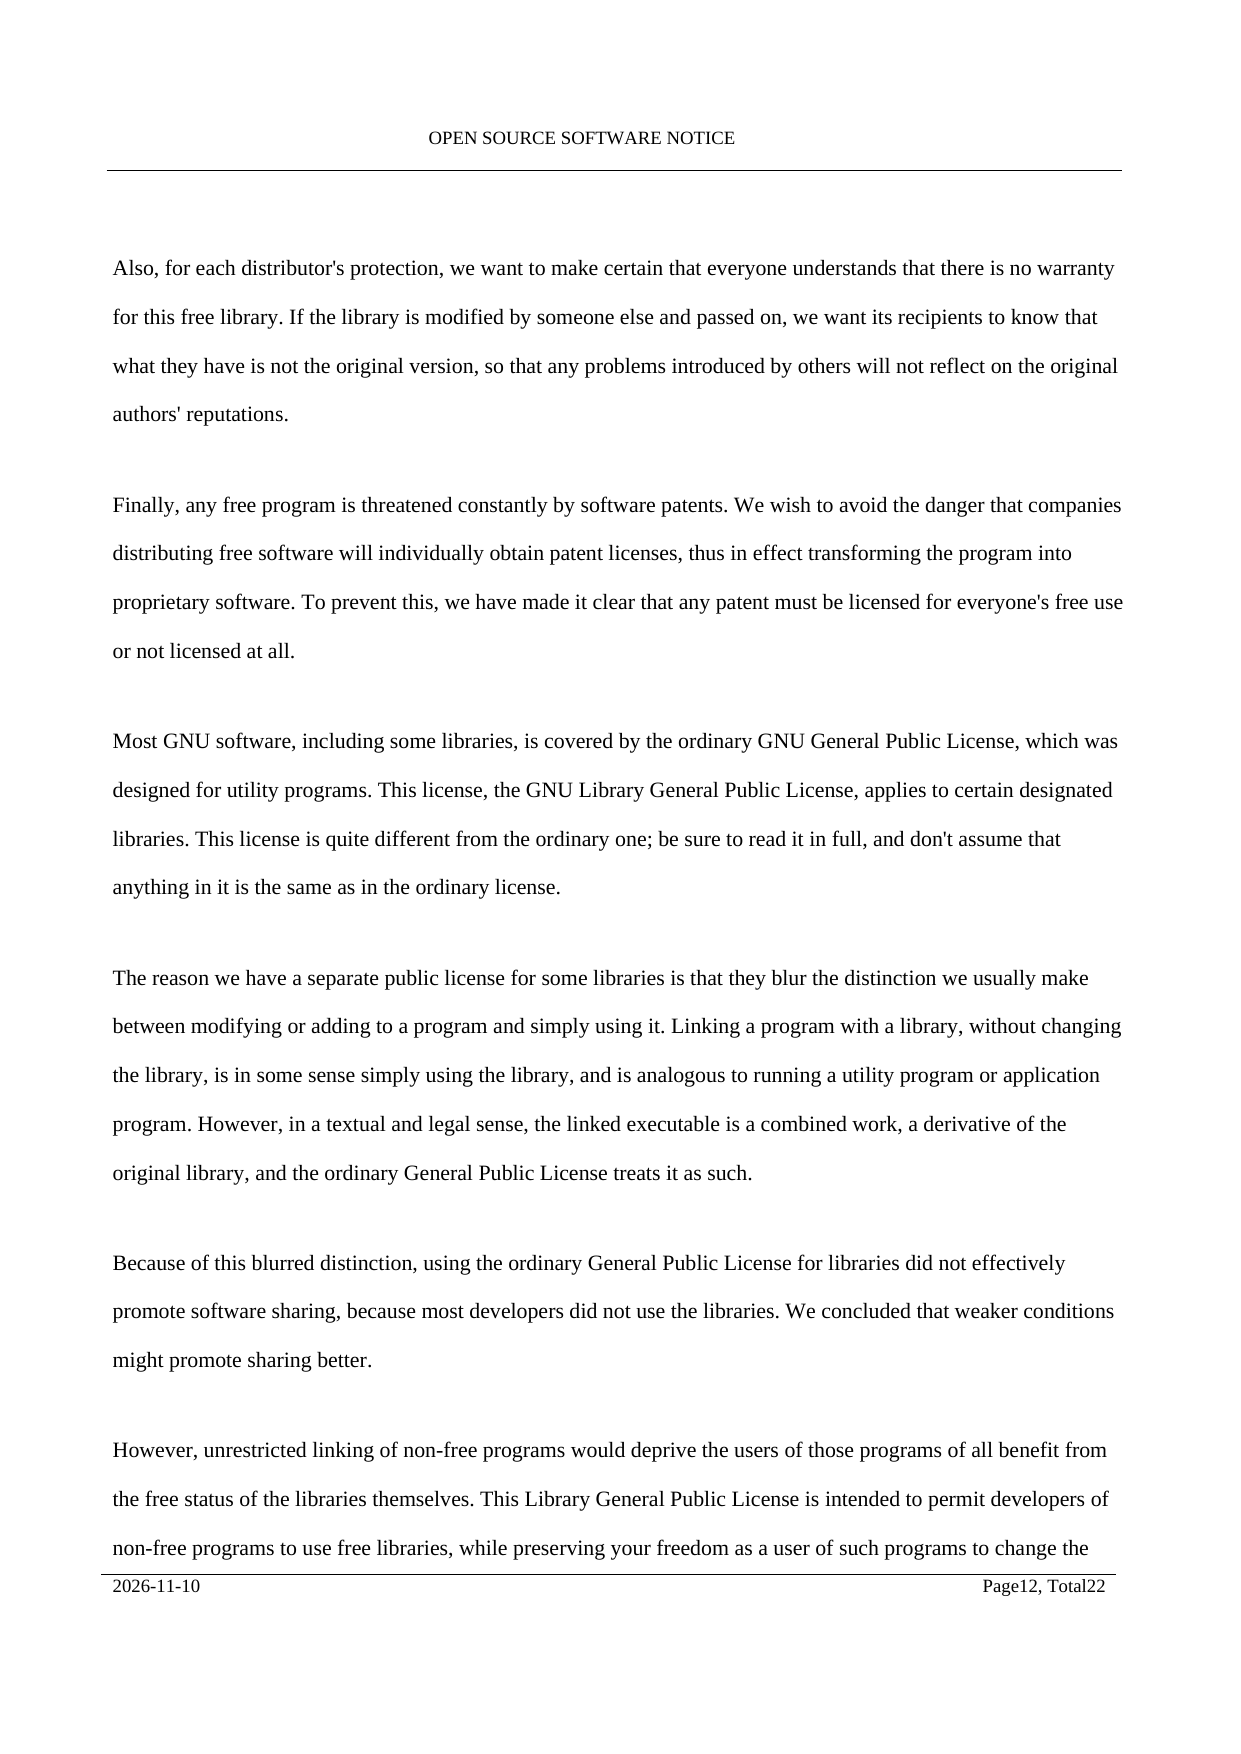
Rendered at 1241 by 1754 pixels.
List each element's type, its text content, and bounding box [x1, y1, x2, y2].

text The reason we have a separate public license for some libraries is that they blur the distinction we usually make between modifying or adding to a program and simply using it. Linking a program with a library, without changing the library, is in some sense simply using the library, and is analogous to running a utility program or application program. However, in a textual and legal sense, the linked executable is a combined work, a derivative of the original library, and the ordinary General Public License treats it as such. [112, 961, 1128, 1188]
text Because of this blurred distinction, using the ordinary General Public License for libraries did not effectively promote software sharing, because most developers did not use the libraries. We concluded that weaker conditions might promote sharing better. [112, 1246, 1128, 1376]
text Most GNU software, including some libraries, is covered by the ordinary GNU General Public License, which was designed for utility programs. This license, the GNU Library General Public License, applies to certain designated libraries. This license is quite different from the ordinary one; be sure to read it in full, and don't assume that anything in it is the same as in the ordinary license. [112, 724, 1128, 903]
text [112, 1434, 1128, 1564]
text Finally, any free program is threatened constantly by software patents. We wish to avoid the danger that companies distributing free software will individually obtain patent licenses, thus in effect transforming the program into proprietary software. To prevent this, we have made it clear that any patent must be licensed for everyone's free use or not licensed at all. [112, 488, 1128, 667]
text Also, for each distributor's protection, we want to make certain that everyone understands that there is no warranty for this free library. If the library is modified by someone else and passed on, we want its recipients to know that what they have is not the original version, so that any problems introduced by others will not reflect on the original authors' reputations. [112, 251, 1128, 430]
